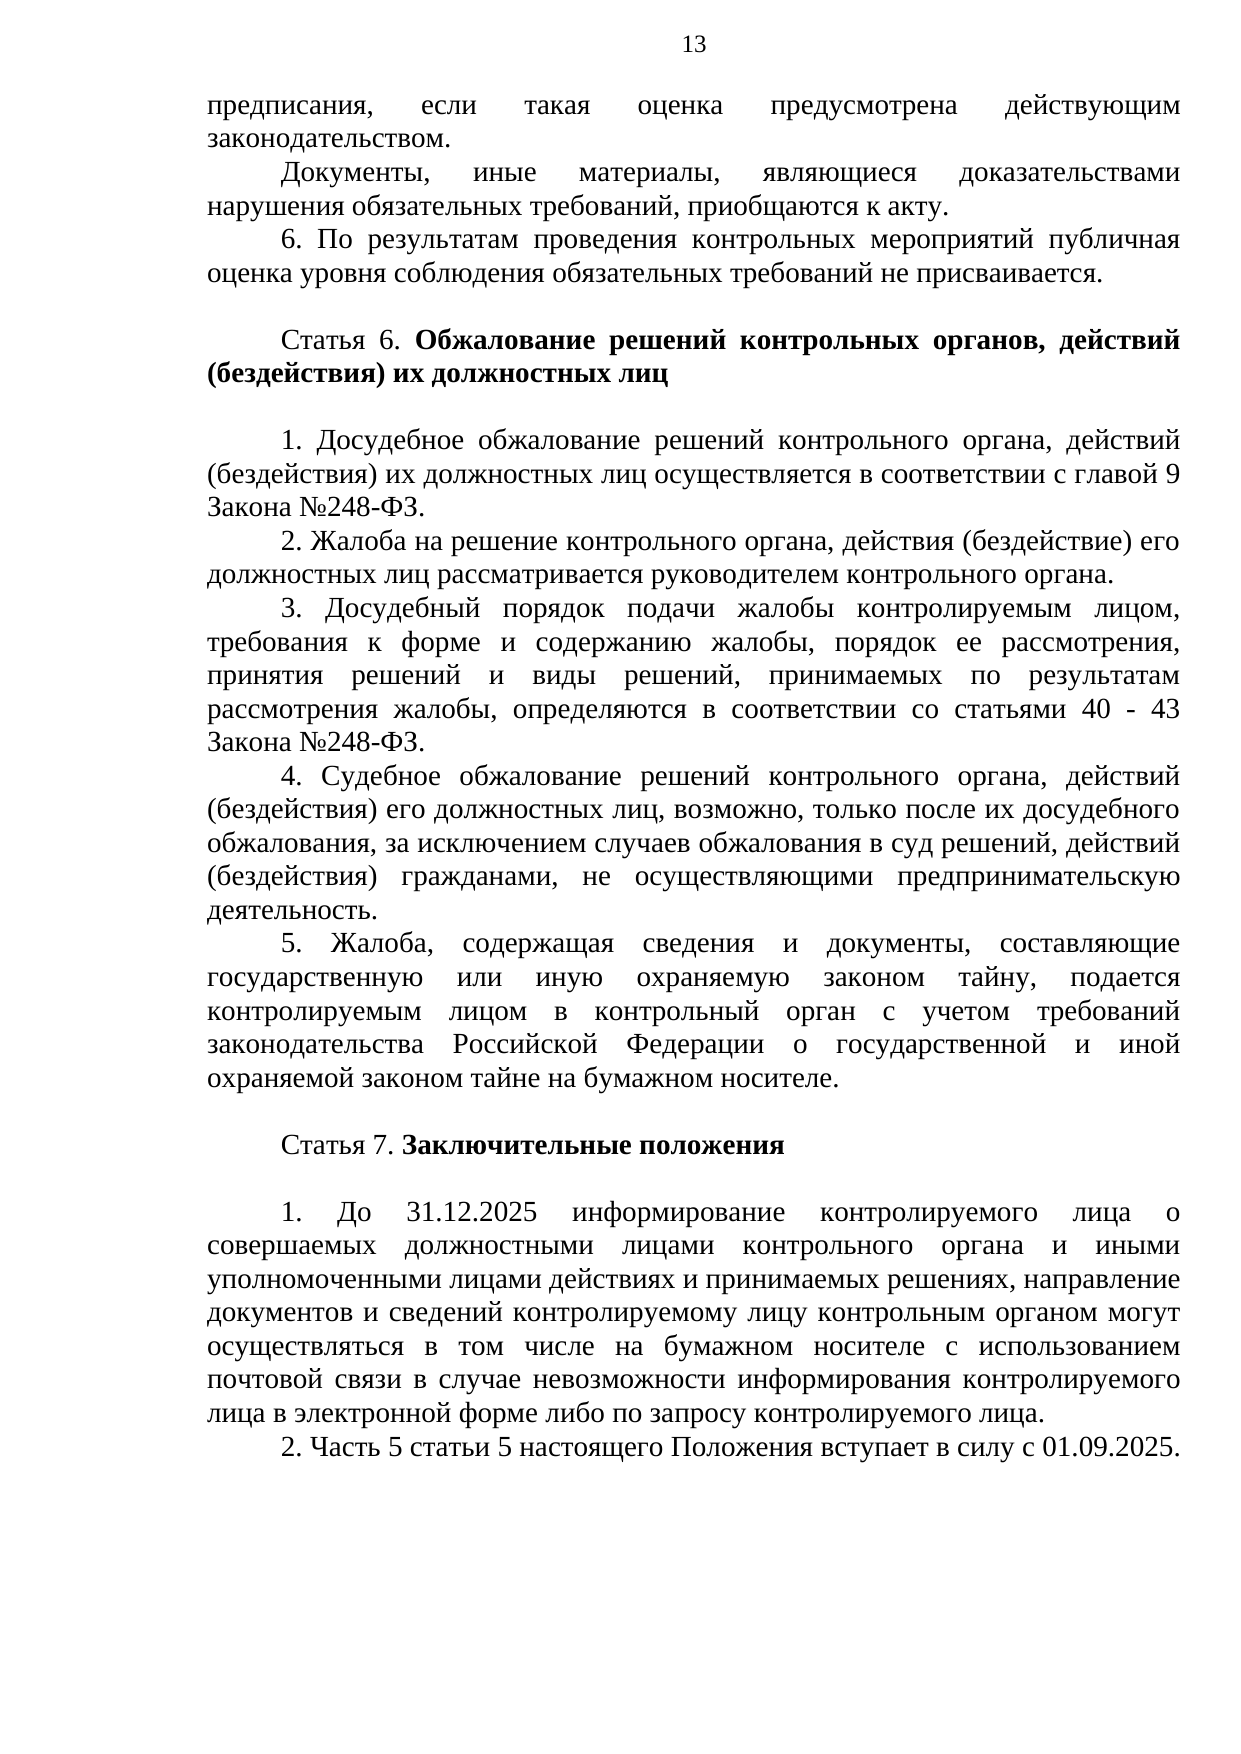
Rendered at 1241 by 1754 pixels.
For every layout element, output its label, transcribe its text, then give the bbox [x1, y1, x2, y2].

text 3. Досудебный порядок подачи жалобы контролируемым лицом, требования к форме и содержанию жалобы, порядок ее рассмотрения, принятия решений и виды решений, принимаемых по результатам рассмотрения жалобы, определяются в соответствии со статьями 40 - 43 Закона №248-ФЗ. [207, 590, 1181, 758]
text 4. Судебное обжалование решений контрольного органа, действий (бездействия) его должностных лиц, возможно, только после их досудебного обжалования, за исключением случаев обжалования в суд решений, действий (бездействия) гражданами, не осуществляющими предпринимательскую деятельность. [207, 758, 1181, 926]
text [207, 87, 1181, 154]
text Статья 7. Заключительные положения [207, 1127, 1181, 1160]
text Документы, иные материалы, являющиеся доказательствами нарушения обязательных требований, приобщаются к акту. [207, 154, 1181, 221]
text 5. Жалоба, содержащая сведения и документы, составляющие государственную или иную охраняемую законом тайну, подается контролируемым лицом в контрольный орган с учетом требований законодательства Российской Федерации о государственной и иной охраняемой законом тайне на бумажном носителе. [207, 926, 1181, 1093]
text 2. Жалоба на решение контрольного органа, действия (бездействие) его должностных лиц рассматривается руководителем контрольного органа. [207, 523, 1181, 590]
text 2. Часть 5 статьи 5 настоящего Положения вступает в силу с 01.09.2025. [207, 1429, 1181, 1462]
text 1. До 31.12.2025 информирование контролируемого лица о совершаемых должностными лицами контрольного органа и иными уполномоченными лицами действиях и принимаемых решениях, направление документов и сведений контролируемому лицу контрольным органом могут осуществляться в том числе на бумажном носителе с использованием почтовой связи в случае невозможности информирования контролируемого лица в электронной форме либо по запросу контролируемого лица. [207, 1194, 1181, 1429]
text 6. По результатам проведения контрольных мероприятий публичная оценка уровня соблюдения обязательных требований не присваивается. [207, 221, 1181, 288]
text 1. Досудебное обжалование решений контрольного органа, действий (бездействия) их должностных лиц осуществляется в соответствии с главой 9 Закона №248-ФЗ. [207, 422, 1181, 523]
text Статья 6. Обжалование решений контрольных органов, действий (бездействия) их должностных лиц [207, 322, 1181, 389]
